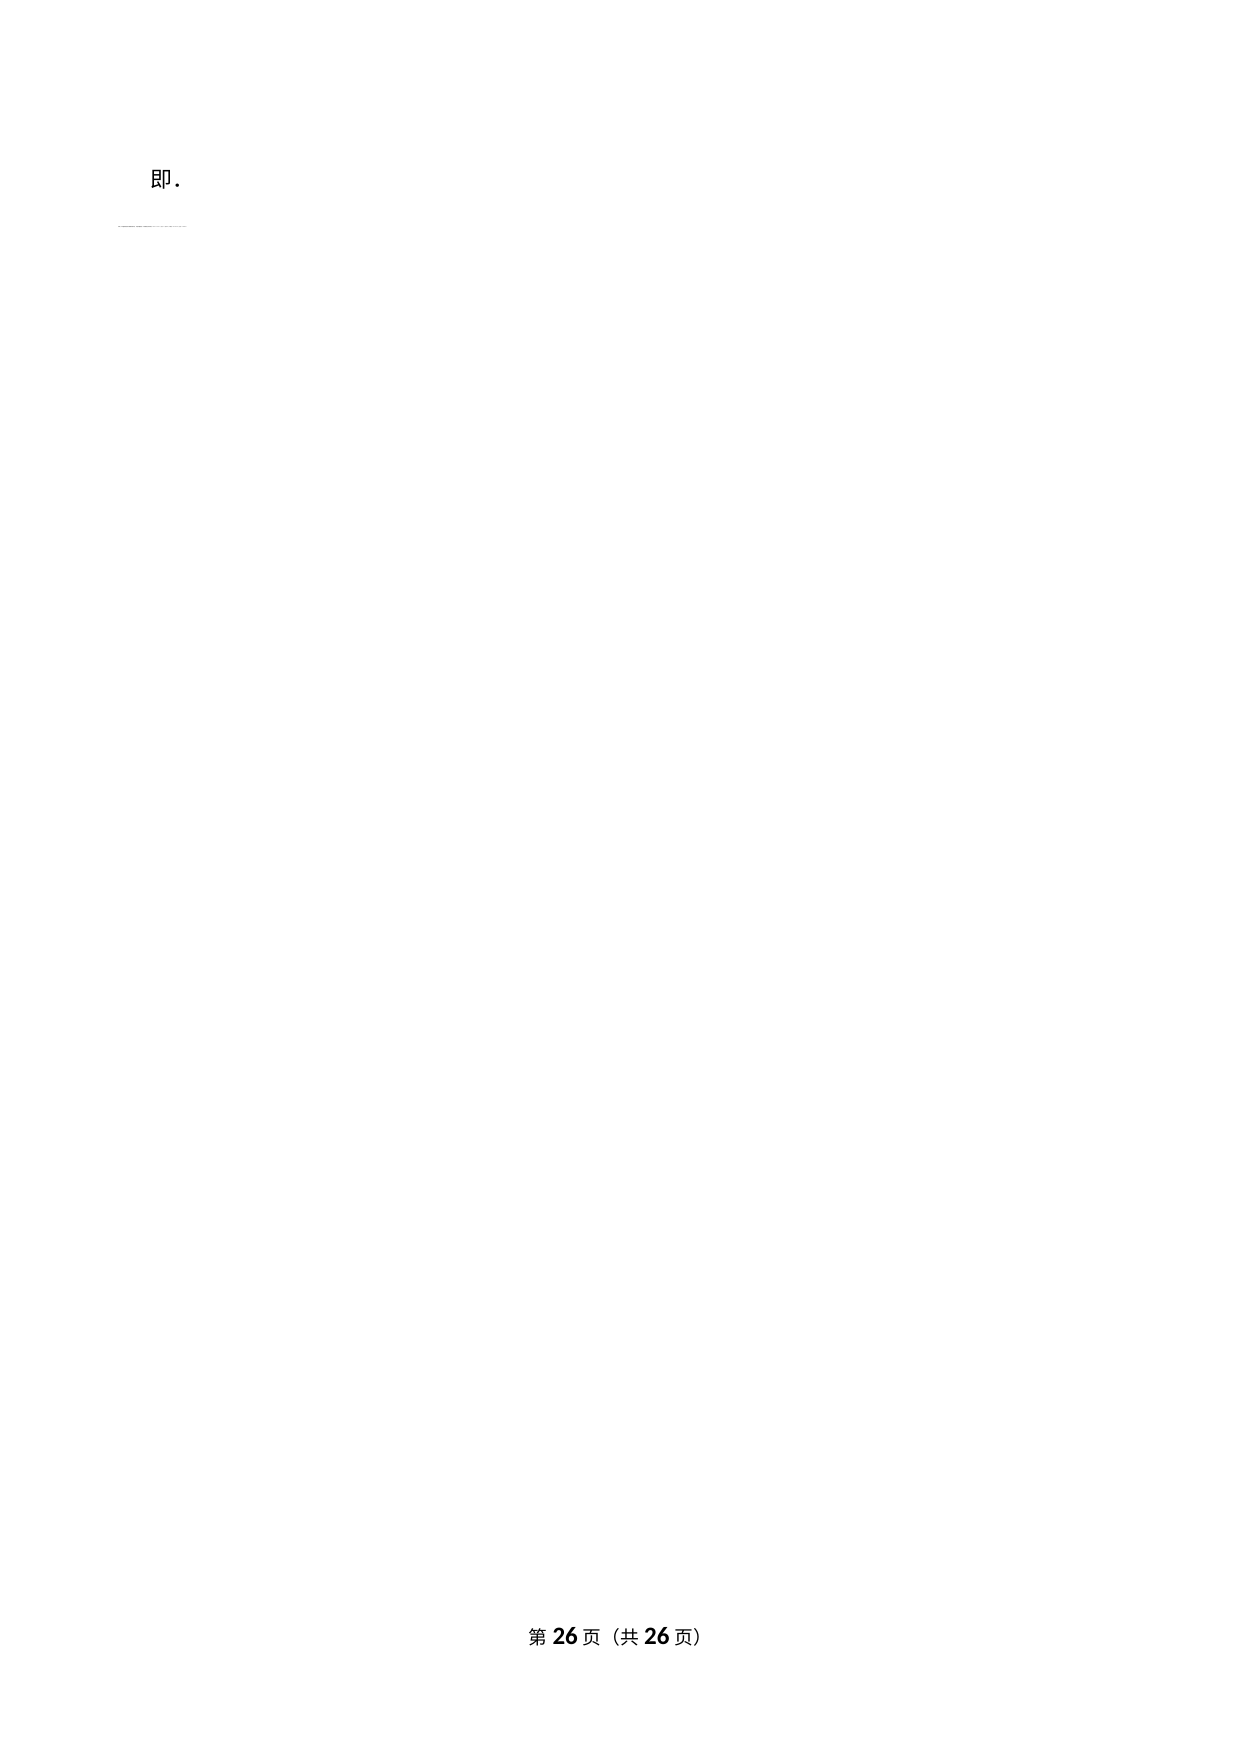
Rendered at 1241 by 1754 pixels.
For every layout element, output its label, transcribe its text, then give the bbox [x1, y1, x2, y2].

text 声明：试题解析著作权属菁优网所有，未经书面同意，不得复制发布日期：2025/6/21 8:39:31；用户：大胖001；邮箱：15981837291；学号：22699691 [118, 210, 1122, 243]
text 即． [151, 162, 1122, 194]
